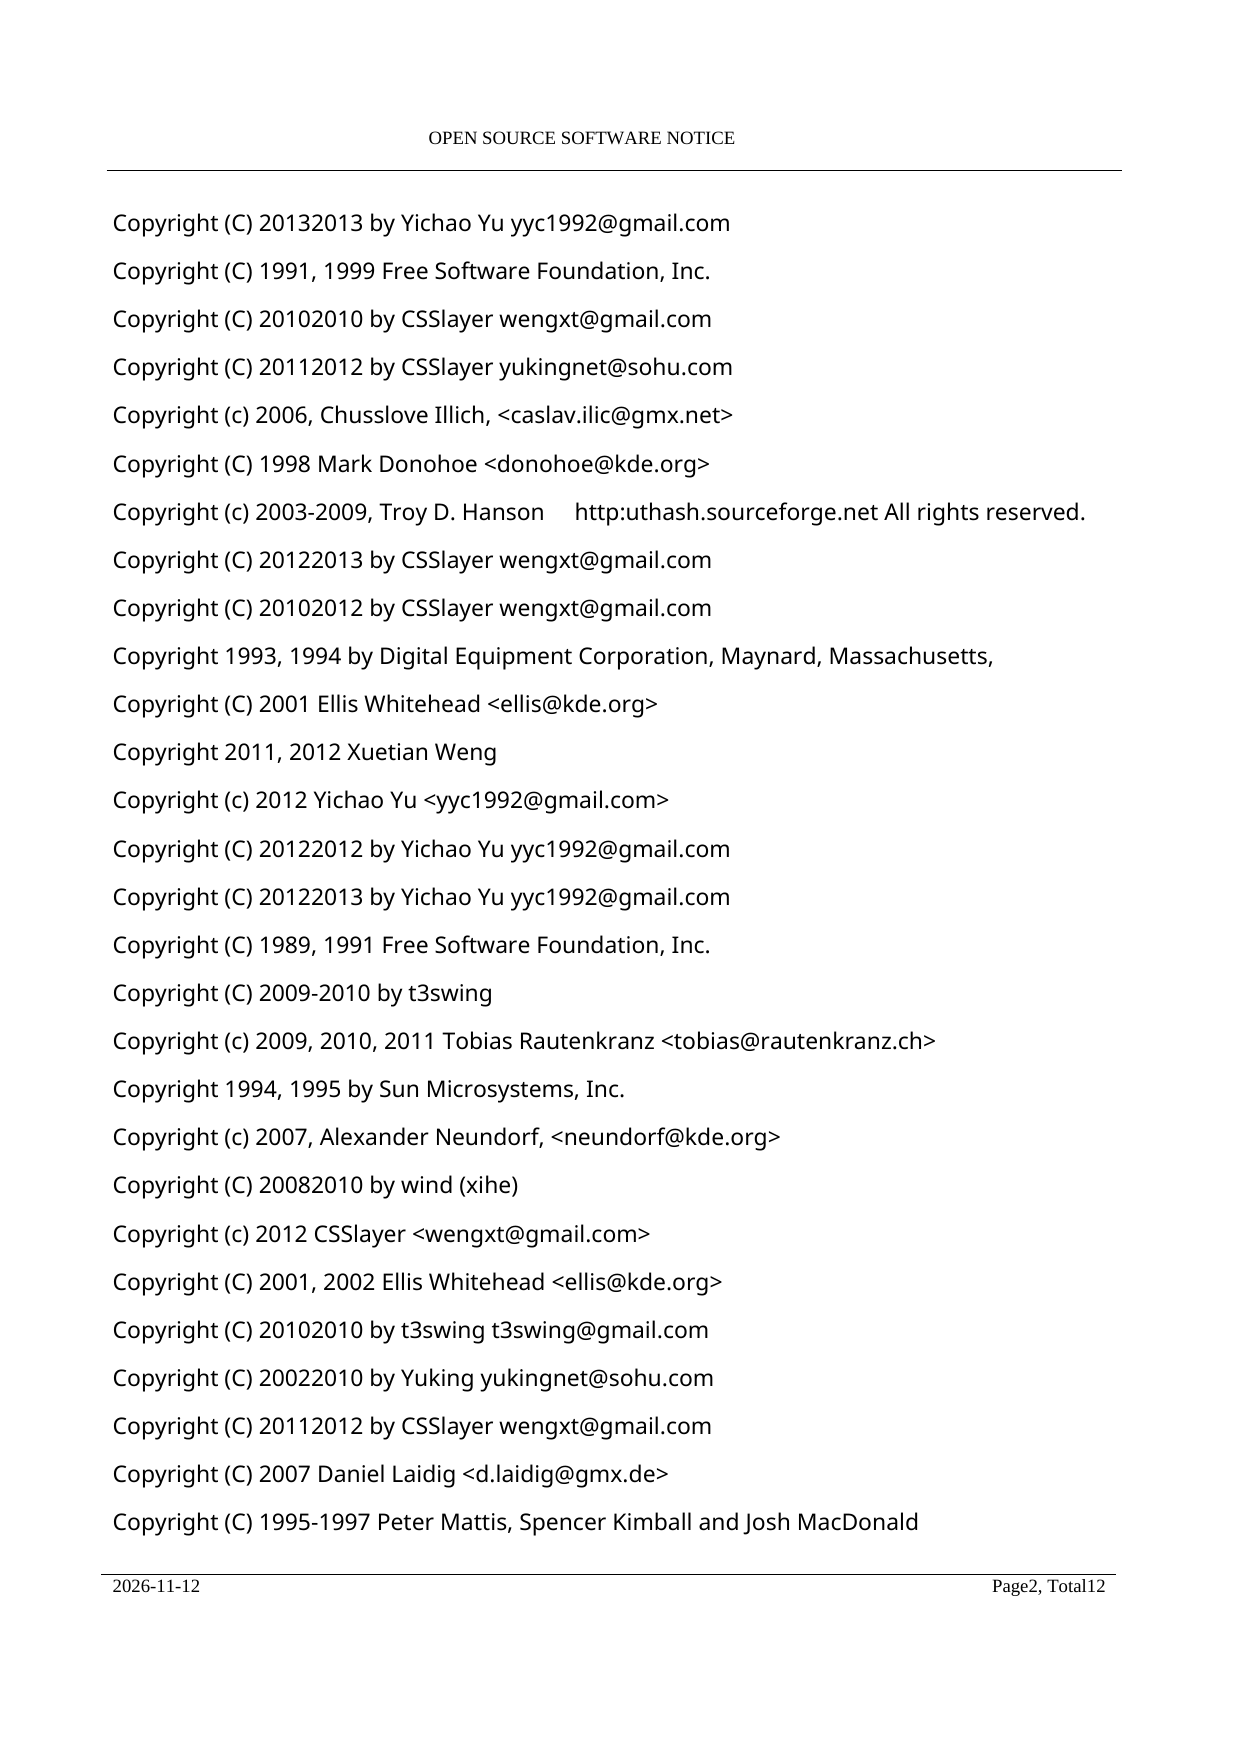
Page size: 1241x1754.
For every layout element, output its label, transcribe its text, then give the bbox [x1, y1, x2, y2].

text Copyright (c) 2009, 2010, 2011 Tobias Rautenkranz <tobias@rautenkranz.ch> [112, 1024, 1128, 1057]
text Copyright (c) 2003-2009, Troy D. Hanson http:uthash.sourceforge.net All rights reserved. [112, 495, 1128, 528]
text Copyright (C) 2009-2010 by t3swing [112, 976, 1128, 1009]
text Copyright (C) 20122013 by CSSlayer wengxt@gmail.com [112, 543, 1128, 576]
text Copyright 1993, 1994 by Digital Equipment Corporation, Maynard, Massachusetts, [112, 639, 1128, 672]
text Copyright (c) 2006, Chusslove Illich, <caslav.ilic@gmx.net> [112, 399, 1128, 431]
text Copyright (C) 20102010 by t3swing t3swing@gmail.com [112, 1313, 1128, 1346]
text Copyright 2011, 2012 Xuetian Weng [112, 736, 1128, 768]
text Copyright (C) 20122012 by Yichao Yu yyc1992@gmail.com [112, 832, 1128, 864]
text Copyright (C) 1995-1997 Peter Mattis, Spencer Kimball and Josh MacDonald [112, 1506, 1128, 1538]
text Copyright (C) 20122013 by Yichao Yu yyc1992@gmail.com [112, 880, 1128, 913]
text Copyright (C) 20132013 by Yichao Yu yyc1992@gmail.com [112, 206, 1128, 239]
text Copyright (C) 2007 Daniel Laidig <d.laidig@gmx.de> [112, 1458, 1128, 1490]
text Copyright (c) 2007, Alexander Neundorf, <neundorf@kde.org> [112, 1121, 1128, 1153]
text Copyright 1994, 1995 by Sun Microsystems, Inc. [112, 1073, 1128, 1105]
text Copyright (C) 20102010 by CSSlayer wengxt@gmail.com [112, 303, 1128, 335]
text Copyright (C) 1991, 1999 Free Software Foundation, Inc. [112, 254, 1128, 287]
text Copyright (C) 2001 Ellis Whitehead <ellis@kde.org> [112, 688, 1128, 720]
text Copyright (C) 20082010 by wind (xihe) [112, 1169, 1128, 1201]
text Copyright (C) 20112012 by CSSlayer wengxt@gmail.com [112, 1409, 1128, 1442]
text Copyright (C) 1998 Mark Donohoe <donohoe@kde.org> [112, 447, 1128, 479]
text Copyright (C) 20102012 by CSSlayer wengxt@gmail.com [112, 591, 1128, 624]
text Copyright (C) 2001, 2002 Ellis Whitehead <ellis@kde.org> [112, 1265, 1128, 1298]
text Copyright (C) 1989, 1991 Free Software Foundation, Inc. [112, 928, 1128, 961]
text Copyright (C) 20112012 by CSSlayer yukingnet@sohu.com [112, 351, 1128, 383]
text Copyright (c) 2012 CSSlayer <wengxt@gmail.com> [112, 1217, 1128, 1249]
text Copyright (C) 20022010 by Yuking yukingnet@sohu.com [112, 1361, 1128, 1394]
text Copyright (c) 2012 Yichao Yu <yyc1992@gmail.com> [112, 784, 1128, 816]
